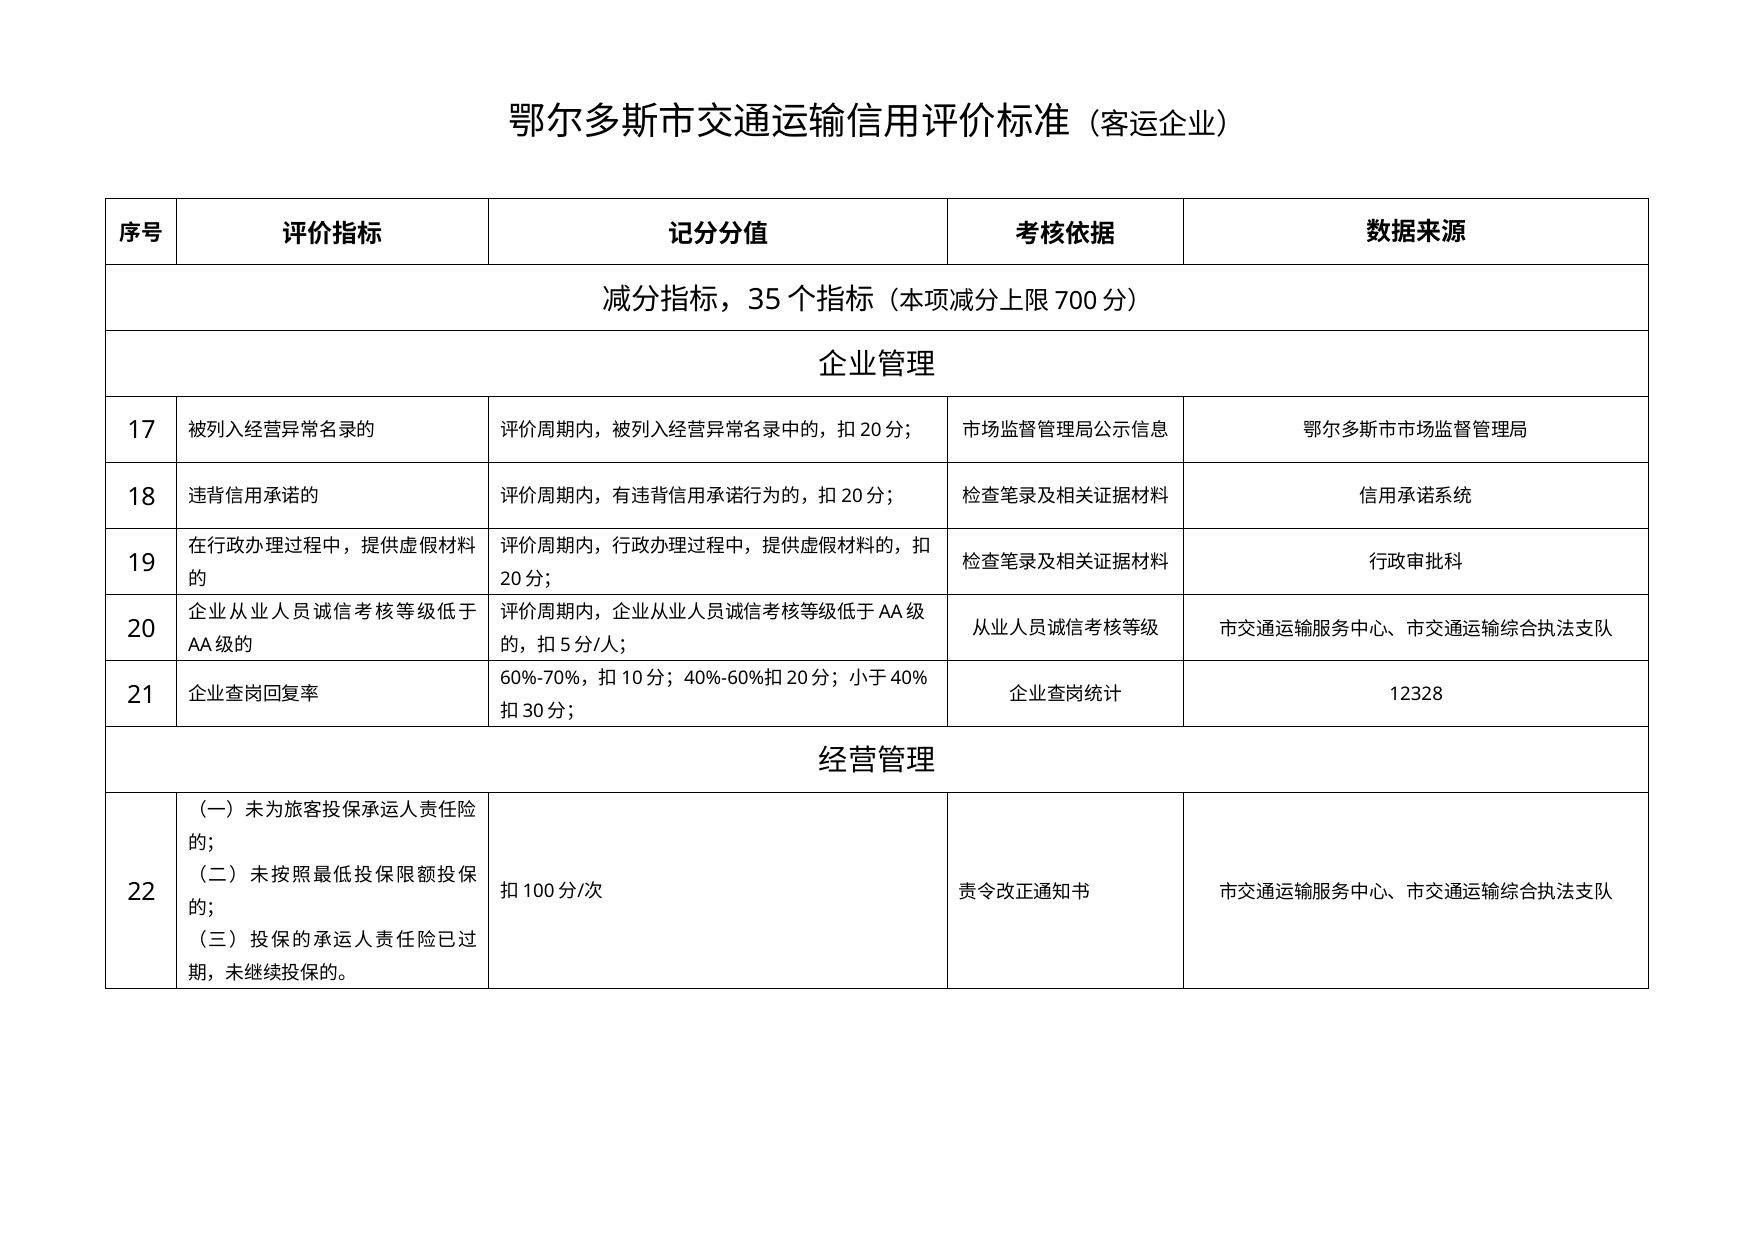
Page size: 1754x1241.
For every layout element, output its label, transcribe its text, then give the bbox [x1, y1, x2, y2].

table_header 数据来源 [1184, 199, 1648, 264]
table_cell 企业从业人员诚信考核等级低于AA级的 [177, 595, 488, 660]
table_cell 21 [106, 661, 176, 726]
table_cell 违背信用承诺的 [177, 463, 488, 528]
table_cell 减分指标，35个指标（本项减分上限700分） [106, 265, 1648, 330]
table_cell 市交通运输服务中心、市交通运输综合执法支队 [1184, 595, 1648, 660]
table_cell 行政审批科 [1184, 529, 1648, 594]
table_cell 市交通运输服务中心、市交通运输综合执法支队 [1184, 793, 1648, 988]
table_cell 17 [106, 397, 176, 462]
table_cell 评价周期内，有违背信用承诺行为的，扣20分； [489, 463, 947, 528]
table_cell （一）未为旅客投保承运人责任险的； （二）未按照最低投保限额投保的； （三）投保的承运人责任险已过期，未继续投保的。 [177, 793, 488, 988]
table_cell 责令改正通知书 [948, 793, 1183, 988]
table_cell 18 [106, 463, 176, 528]
table_cell 评价周期内，被列入经营异常名录中的，扣20分； [489, 397, 947, 462]
table_cell 检查笔录及相关证据材料 [948, 529, 1183, 594]
table_cell 企业查岗回复率 [177, 661, 488, 726]
table_cell 12328 [1184, 661, 1648, 726]
table_cell 经营管理 [106, 727, 1648, 792]
table_cell 评价周期内，行政办理过程中，提供虚假材料的，扣20分； [489, 529, 947, 594]
table_header 评价指标 [177, 199, 488, 264]
table_cell 被列入经营异常名录的 [177, 397, 488, 462]
table_cell 22 [106, 793, 176, 988]
table_cell 扣100分/次 [489, 793, 947, 988]
table_header 考核依据 [948, 199, 1183, 264]
table_cell 市场监督管理局公示信息 [948, 397, 1183, 462]
table_cell 19 [106, 529, 176, 594]
table_cell 鄂尔多斯市市场监督管理局 [1184, 397, 1648, 462]
table_cell 评价周期内，企业从业人员诚信考核等级低于AA级的，扣5分/人； [489, 595, 947, 660]
table_header 记分分值 [489, 199, 947, 264]
table_cell 60%-70%，扣10分；40%-60%扣20分；小于40%扣30分； [489, 661, 947, 726]
table_header 序号 [106, 199, 176, 264]
table_cell 从业人员诚信考核等级 [948, 595, 1183, 660]
table_cell 企业查岗统计 [948, 661, 1183, 726]
table_cell 企业管理 [106, 331, 1648, 396]
table_cell 在行政办理过程中，提供虚假材料的 [177, 529, 488, 594]
table_cell 检查笔录及相关证据材料 [948, 463, 1183, 528]
table_cell 信用承诺系统 [1184, 463, 1648, 528]
table_cell 20 [106, 595, 176, 660]
